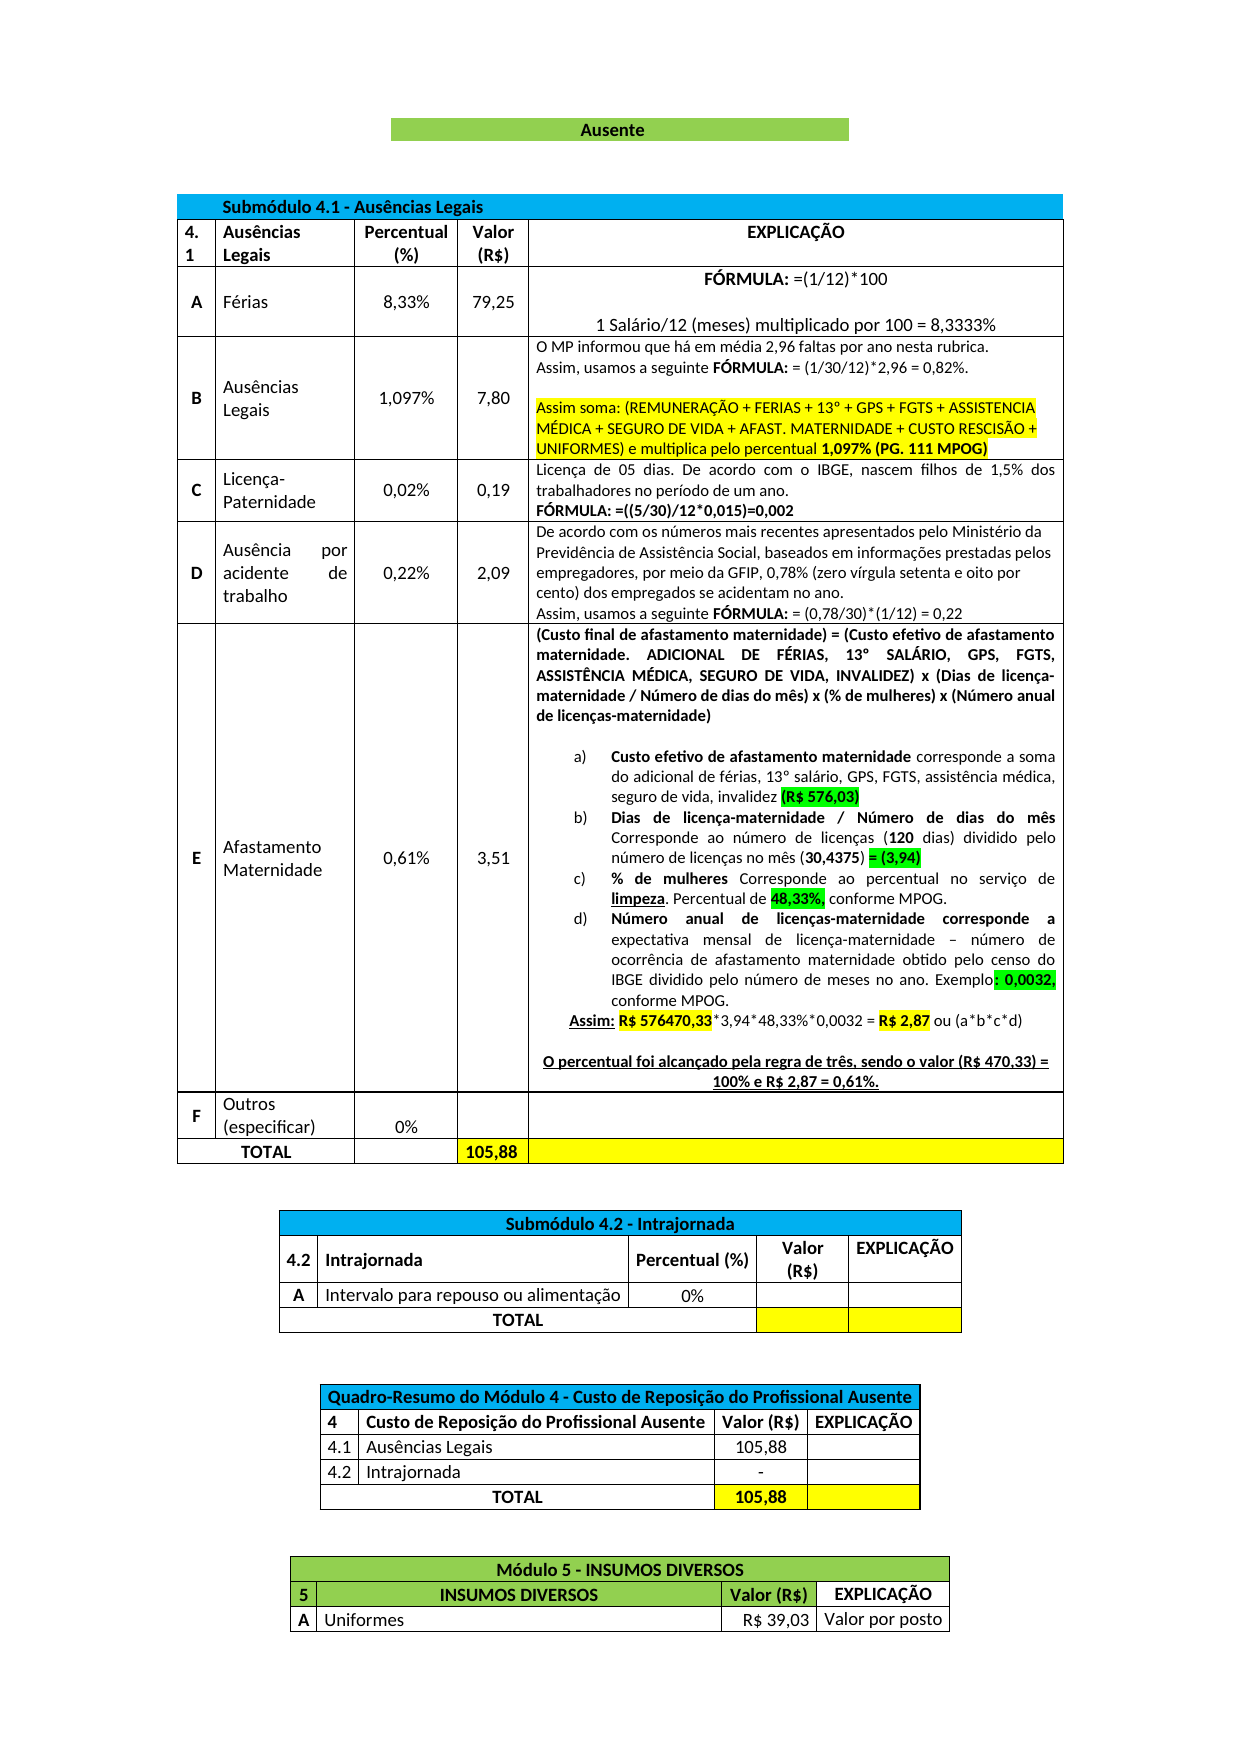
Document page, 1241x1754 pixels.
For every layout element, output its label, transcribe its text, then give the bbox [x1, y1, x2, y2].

table_cell - [715, 1460, 807, 1484]
table_cell Custo de Reposição do Profissional Ausente [359, 1410, 714, 1434]
table_cell 4.1 [321, 1435, 358, 1459]
table_cell 4 [321, 1410, 358, 1434]
table_cell 4.1 [178, 220, 215, 266]
table_cell Valor (R$) [458, 220, 528, 266]
table_cell Percentual (%) [629, 1236, 756, 1282]
table_cell F [178, 1093, 215, 1138]
table_cell A [178, 267, 215, 336]
table_cell Valor por posto [817, 1607, 949, 1631]
table_cell B [178, 337, 215, 459]
table_cell [529, 1139, 1063, 1163]
table_header [529, 194, 1063, 219]
table_cell 105,88 [715, 1485, 807, 1509]
table_cell A [280, 1283, 317, 1307]
table_cell Valor (R$) [722, 1582, 816, 1606]
table_cell [849, 1283, 961, 1307]
table_cell Valor (R$) [715, 1410, 807, 1434]
table_cell EXPLICAÇÃO [529, 220, 1063, 266]
table_cell Intervalo para repouso ou alimentação [318, 1283, 628, 1307]
table_cell [757, 1308, 848, 1332]
table_cell Ausência por acidente de trabalho [216, 522, 354, 623]
table_cell TOTAL [280, 1308, 756, 1332]
table_cell Uniformes [317, 1607, 721, 1631]
table_cell Valor (R$) [757, 1236, 848, 1282]
table_cell Licença-Paternidade [216, 460, 354, 521]
table_header Quadro-Resumo do Módulo 4 - Custo de Reposição do Profissional Ausente [321, 1385, 919, 1409]
table_cell FÓRMULA: =(1/12)*100 1 Salário/12 (meses) multiplicado por 100 = 8,3333% [529, 267, 1063, 336]
table_cell EXPLICAÇÃO [849, 1236, 961, 1282]
table_header Módulo 5 - INSUMOS DIVERSOS [291, 1557, 949, 1581]
table_cell INSUMOS DIVERSOS [317, 1582, 721, 1606]
table_cell [355, 1139, 457, 1163]
table_header [834, 118, 849, 141]
table_cell Ausências Legais [359, 1435, 714, 1459]
table_cell D [178, 522, 215, 623]
table_cell 5 [291, 1582, 316, 1606]
table_cell De acordo com os números mais recentes apresentados pelo Ministério da Previdência de Assistência Social, baseados em informações prestadas pelos empregadores, por meio da GFIP, 0,78% (zero vírgula setenta e oito por cento) dos empregados se acidentam no ano. Assim, usamos a seguinte FÓRMULA: = (0,78/30)*(1/12) = 0,22 [529, 522, 1063, 623]
table_cell 0,22% [355, 522, 457, 623]
table_cell EXPLICAÇÃO [808, 1410, 919, 1434]
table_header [391, 118, 834, 141]
table_cell Licença de 05 dias. De acordo com o IBGE, nascem filhos de 1,5% dos trabalhadores no período de um ano. FÓRMULA: =((5/30)/12*0,015)=0,002 [529, 460, 1063, 521]
table_cell (Custo final de afastamento maternidade) = (Custo efetivo de afastamento maternidade. ADICIONAL DE FÉRIAS, 13º SALÁRIO, GPS, FGTS, ASSISTÊNCIA MÉDICA, SEGURO DE VIDA, INVALIDEZ) x (Dias de licença-maternidade / Número de dias do mês) x (% de mulheres) x (Número anual de licenças-maternidade) Custo efetivo de afastamento maternidade corresponde a soma do adicional de férias, 13º salário, GPS, FGTS, assistência médica, seguro de vida, invalidez (R$ 576,03) Dias de licença-maternidade / Número de dias do mês Corresponde ao número de licenças (120 dias) dividido pelo número de licenças no mês (30,4375) = (3,94) % de mulheres Corresponde ao percentual no serviço de limpeza. Percentual de 48,33%, conforme MPOG. Número anual de licenças-maternidade corresponde a expectativa mensal de licença-maternidade – número de ocorrência de afastamento maternidade obtido pelo censo do IBGE dividido pelo número de meses no ano. Exemplo: 0,0032, conforme MPOG. Assim: R$ 576470,33*3,94*48,33%*0,0032 = R$ 2,87 ou (a*b*c*d) O percentual foi alcançado pela regra de três, sendo o valor (R$ 470,33) = 100% e R$ 2,87 = 0,61%. [529, 624, 1063, 1091]
table_cell EXPLICAÇÃO [817, 1582, 949, 1606]
table_cell [808, 1460, 919, 1484]
table_cell 105,88 [715, 1435, 807, 1459]
table_cell 0% [355, 1093, 457, 1138]
table_cell C [178, 460, 215, 521]
table_cell 0,19 [458, 460, 528, 521]
table_cell Intrajornada [318, 1236, 628, 1282]
table_cell [808, 1435, 919, 1459]
table_cell 79,25 [458, 267, 528, 336]
table_header Submódulo 4.2 - Intrajornada [280, 1211, 961, 1235]
table_cell 1,097% [355, 337, 457, 459]
table_cell Outros (especificar) [216, 1093, 354, 1138]
table_cell [458, 1093, 528, 1138]
table_cell 0,02% [355, 460, 457, 521]
table_cell [529, 1093, 1063, 1138]
table_cell O MP informou que há em média 2,96 faltas por ano nesta rubrica. Assim, usamos a seguinte FÓRMULA: = (1/30/12)*2,96 = 0,82%. Assim soma: (REMUNERAÇÃO + FERIAS + 13º + GPS + FGTS + ASSISTENCIA MÉDICA + SEGURO DE VIDA + AFAST. MATERNIDADE + CUSTO RESCISÃO + UNIFORMES) e multiplica pelo percentual 1,097% (PG. 111 MPOG) [529, 337, 1063, 459]
table_cell 4.2 [280, 1236, 317, 1282]
table_cell TOTAL [178, 1139, 354, 1163]
table_cell TOTAL [321, 1485, 714, 1509]
table_cell [757, 1283, 848, 1307]
table_cell A [291, 1607, 316, 1631]
table_cell [808, 1485, 919, 1509]
table_cell Afastamento Maternidade [216, 624, 354, 1091]
table_cell Intrajornada [359, 1460, 714, 1484]
table_cell Ausências Legais [216, 337, 354, 459]
table_cell R$ 39,03 [722, 1607, 816, 1631]
table_cell Férias [216, 267, 354, 336]
table_cell E [178, 624, 215, 1091]
table_cell 7,80 [458, 337, 528, 459]
table_cell 3,51 [458, 624, 528, 1091]
table_cell 4.2 [321, 1460, 358, 1484]
table_header Submódulo 4.1 - Ausências Legais [177, 194, 529, 219]
table_cell [849, 1308, 961, 1332]
table_cell 105,88 [458, 1139, 528, 1163]
table_cell 0% [629, 1283, 756, 1307]
table_cell Ausências Legais [216, 220, 354, 266]
table_cell 2,09 [458, 522, 528, 623]
table_cell 0,61% [355, 624, 457, 1091]
table_cell Percentual (%) [355, 220, 457, 266]
table_cell 8,33% [355, 267, 457, 336]
